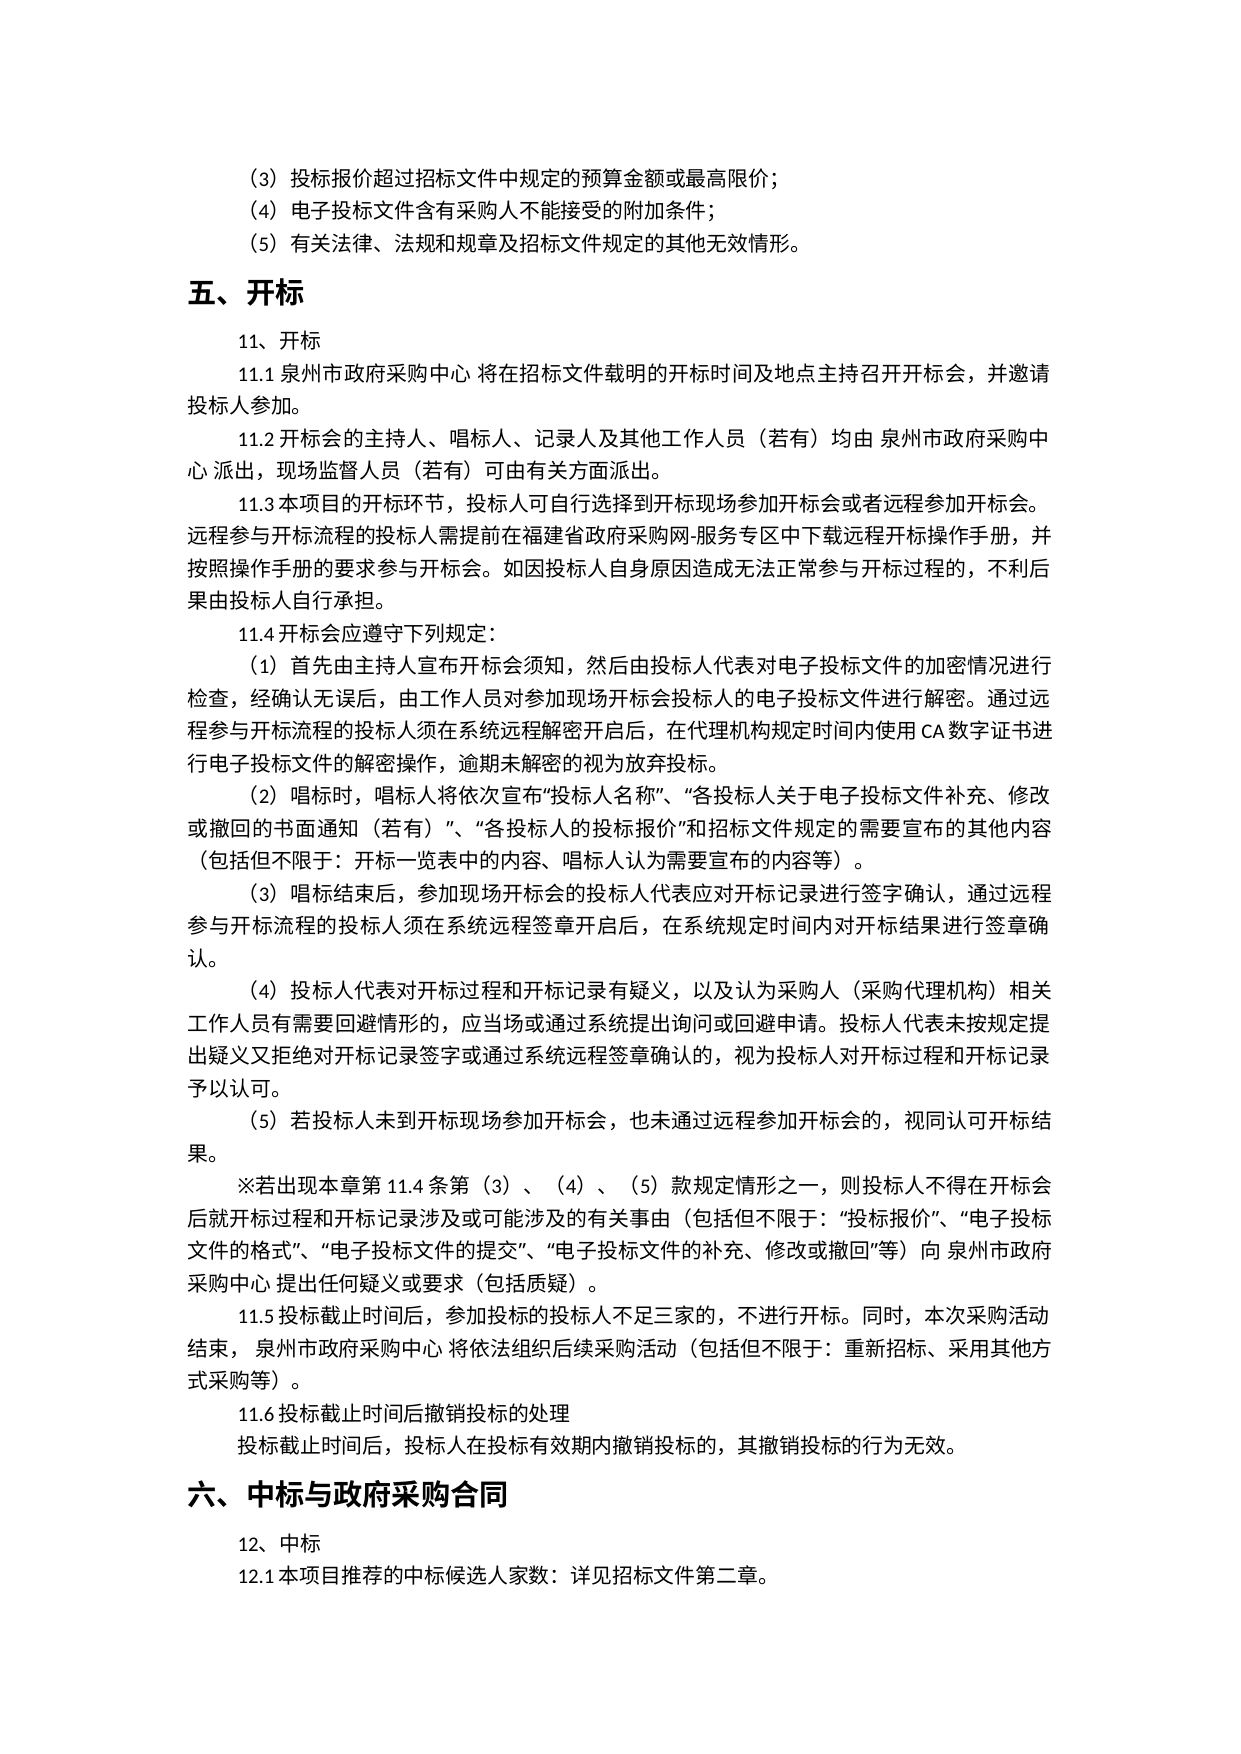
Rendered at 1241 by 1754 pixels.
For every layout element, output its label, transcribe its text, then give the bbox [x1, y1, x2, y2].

text 11.5投标截止时间后，参加投标的投标人不足三家的，不进行开标。同时，本次采购活动结束， 泉州市政府采购中心 将依法组织后续采购活动（包括但不限于：重新招标、采用其他方式采购等）。 [187, 1299, 1053, 1397]
text 五、开标 [187, 259, 1053, 324]
text （5）有关法律、法规和规章及招标文件规定的其他无效情形。 [187, 227, 1053, 259]
text 六、中标与政府采购合同 [187, 1462, 1053, 1527]
text （2）唱标时，唱标人将依次宣布“投标人名称”、“各投标人关于电子投标文件补充、修改或撤回的书面通知（若有）”、“各投标人的投标报价”和招标文件规定的需要宣布的其他内容（包括但不限于：开标一览表中的内容、唱标人认为需要宣布的内容等）。 [187, 779, 1053, 877]
text （4）投标人代表对开标过程和开标记录有疑义，以及认为采购人（采购代理机构）相关工作人员有需要回避情形的，应当场或通过系统提出询问或回避申请。投标人代表未按规定提出疑义又拒绝对开标记录签字或通过系统远程签章确认的，视为投标人对开标过程和开标记录予以认可。 [187, 974, 1053, 1104]
text （1）首先由主持人宣布开标会须知，然后由投标人代表对电子投标文件的加密情况进行检查，经确认无误后，由工作人员对参加现场开标会投标人的电子投标文件进行解密。通过远程参与开标流程的投标人须在系统远程解密开启后，在代理机构规定时间内使用CA数字证书进行电子投标文件的解密操作，逾期未解密的视为放弃投标。 [187, 649, 1053, 779]
text 11.6投标截止时间后撤销投标的处理 [187, 1397, 1053, 1429]
text （3）唱标结束后，参加现场开标会的投标人代表应对开标记录进行签字确认，通过远程参与开标流程的投标人须在系统远程签章开启后，在系统规定时间内对开标结果进行签章确认。 [187, 877, 1053, 974]
text 11.3本项目的开标环节，投标人可自行选择到开标现场参加开标会或者远程参加开标会。远程参与开标流程的投标人需提前在福建省政府采购网-服务专区中下载远程开标操作手册，并按照操作手册的要求参与开标会。如因投标人自身原因造成无法正常参与开标过程的，不利后果由投标人自行承担。 [187, 487, 1053, 617]
text 投标截止时间后，投标人在投标有效期内撤销投标的，其撤销投标的行为无效。 [187, 1429, 1053, 1462]
text （3）投标报价超过招标文件中规定的预算金额或最高限价； [187, 162, 1053, 194]
text 12、中标 [187, 1527, 1053, 1559]
text 11.1 泉州市政府采购中心 将在招标文件载明的开标时间及地点主持召开开标会，并邀请投标人参加。 [187, 357, 1053, 422]
text 11.2开标会的主持人、唱标人、记录人及其他工作人员（若有）均由 泉州市政府采购中心 派出，现场监督人员（若有）可由有关方面派出。 [187, 422, 1053, 487]
text 11、开标 [187, 324, 1053, 357]
text ※若出现本章第11.4条第（3）、（4）、（5）款规定情形之一，则投标人不得在开标会后就开标过程和开标记录涉及或可能涉及的有关事由（包括但不限于：“投标报价”、“电子投标文件的格式”、“电子投标文件的提交”、“电子投标文件的补充、修改或撤回”等）向 泉州市政府采购中心 提出任何疑义或要求（包括质疑）。 [187, 1169, 1053, 1299]
text 11.4开标会应遵守下列规定： [187, 617, 1053, 649]
text 12.1本项目推荐的中标候选人家数：详见招标文件第二章。 [187, 1559, 1053, 1592]
text （4）电子投标文件含有采购人不能接受的附加条件； [187, 194, 1053, 227]
text （5）若投标人未到开标现场参加开标会，也未通过远程参加开标会的，视同认可开标结果。 [187, 1104, 1053, 1169]
